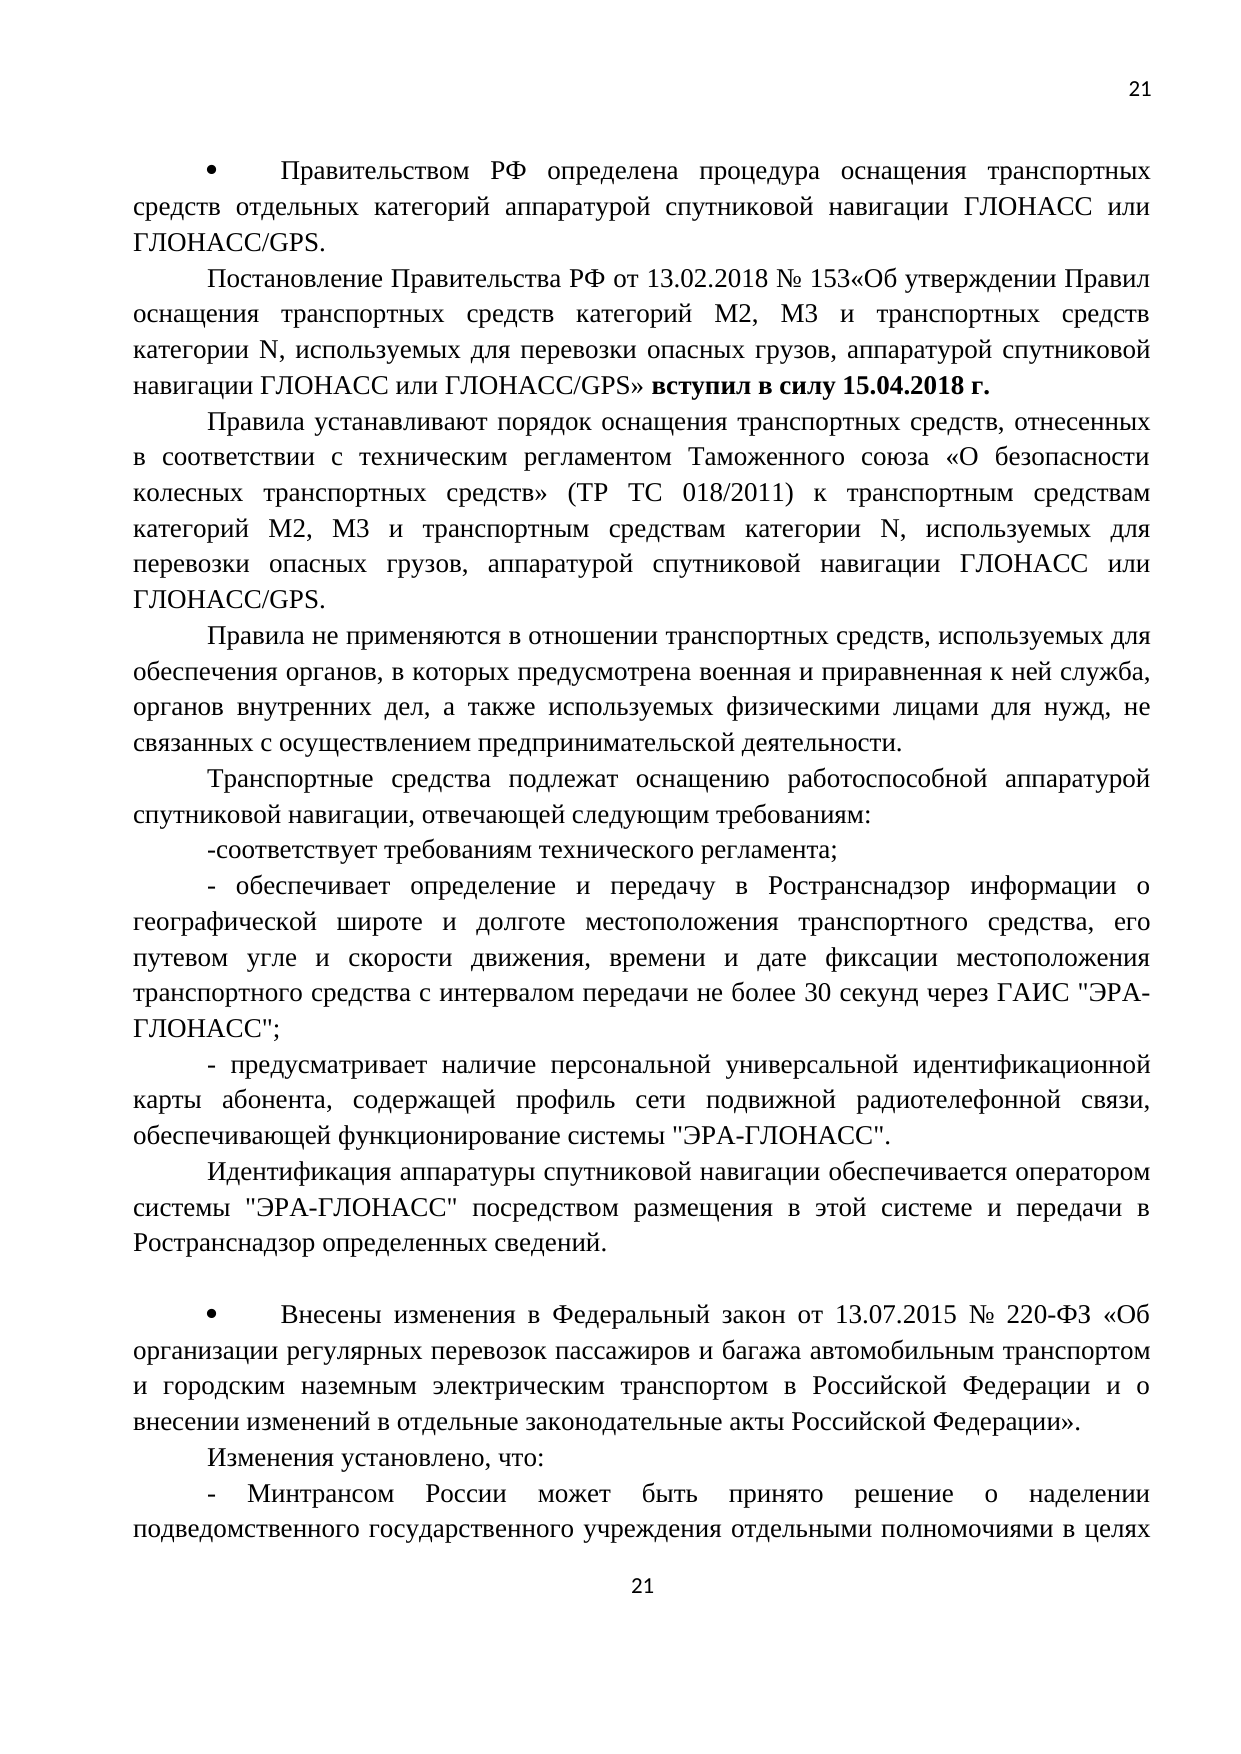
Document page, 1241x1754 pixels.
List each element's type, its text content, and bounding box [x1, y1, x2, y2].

text - предусматривает наличие персональной универсальной идентификационной карты абонента, содержащей профиль сети подвижной радиотелефонной связи, обеспечивающей функционирование системы "ЭРА-ГЛОНАСС". [133, 1048, 1152, 1150]
text -соответствует требованиям технического регламента; [133, 833, 1152, 864]
list Внесены изменения в Федеральный закон от 13.07.2015 № 220-ФЗ «Об организации регулярных перевозок пассажиров и багажа автомобильным транспортом и городским наземным электрическим транспортом в Российской Федерации и о внесении изменений в отдельные законодательные акты Российской Федерации». [133, 1298, 1152, 1436]
list Правительством РФ определена процедура оснащения транспортных средств отдельных категорий аппаратурой спутниковой навигации ГЛОНАСС или ГЛОНАСС/GPS. [133, 154, 1152, 257]
text Правила не применяются в отношении транспортных средств, используемых для обеспечения органов, в которых предусмотрена военная и приравненная к ней служба, органов внутренних дел, а также используемых физическими лицами для нужд, не связанных с осуществлением предпринимательской деятельности. [133, 619, 1152, 757]
text Транспортные средства подлежат оснащению работоспособной аппаратурой спутниковой навигации, отвечающей следующим требованиям: [133, 762, 1152, 829]
text - обеспечивает определение и передачу в Ространснадзор информации о географической широте и долготе местоположения транспортного средства, его путевом угле и скорости движения, времени и дате фиксации местоположения транспортного средства с интервалом передачи не более 30 секунд через ГАИС "ЭРА-ГЛОНАСС"; [133, 869, 1152, 1043]
text Идентификация аппаратуры спутниковой навигации обеспечивается оператором системы "ЭРА-ГЛОНАСС" посредством размещения в этой системе и передачи в Ространснадзор определенных сведений. [133, 1155, 1152, 1258]
text Изменения установлено, что: [133, 1441, 1152, 1472]
text Правила устанавливают порядок оснащения транспортных средств, отнесенных в соответствии с техническим регламентом Таможенного союза «О безопасности колесных транспортных средств» (ТР ТС 018/2011) к транспортным средствам категорий М2, М3 и транспортным средствам категории N, используемых для перевозки опасных грузов, аппаратурой спутниковой навигации ГЛОНАСС или ГЛОНАСС/GPS. [133, 405, 1152, 614]
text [133, 1477, 1152, 1543]
text Постановление Правительства РФ от 13.02.2018 № 153«Об утверждении Правил оснащения транспортных средств категорий М2, М3 и транспортных средств категории N, используемых для перевозки опасных грузов, аппаратурой спутниковой навигации ГЛОНАСС или ГЛОНАСС/GPS» вступил в силу 15.04.2018 г. [133, 262, 1152, 400]
